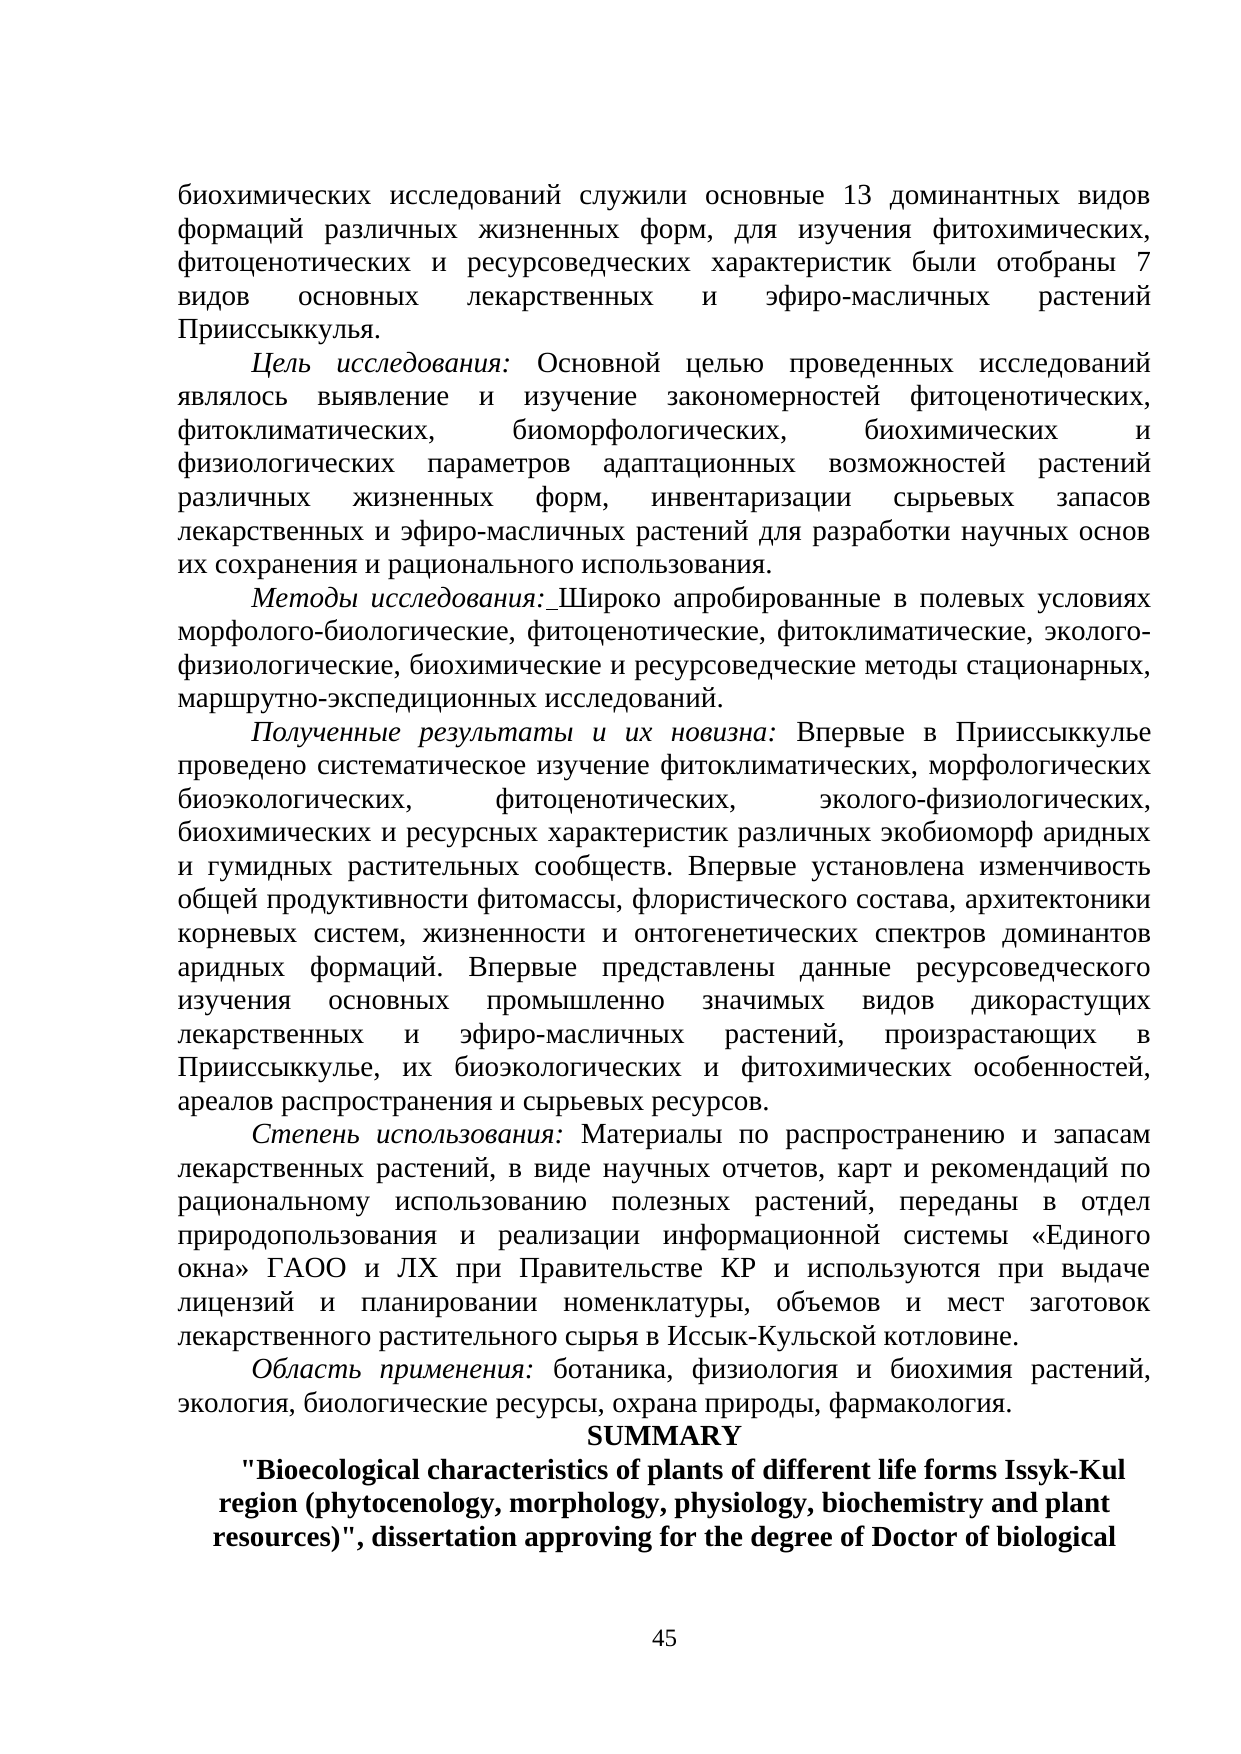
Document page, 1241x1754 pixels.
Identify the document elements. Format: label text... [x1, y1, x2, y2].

text SUMMARY [177, 1418, 1152, 1452]
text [177, 177, 1152, 345]
text Область применения: ботаника, физиология и биохимия растений, экология, биологические ресурсы, охрана природы, фармакология. [177, 1351, 1152, 1418]
text Цель исследования: Основной целью проведенных исследований являлось выявление и изучение закономерностей фитоценотических, фитоклиматических, биоморфологических, биохимических и физиологических параметров адаптационных возможностей растений различных жизненных форм, инвентаризации сырьевых запасов лекарственных и эфиро-масличных растений для разработки научных основ их сохранения и рационального использования. [177, 345, 1152, 580]
text Степень использования: Материалы по распространению и запасам лекарственных растений, в виде научных отчетов, карт и рекомендаций по рациональному использованию полезных растений, переданы в отдел природопользования и реализации информационной системы «Единого окна» ГАОО и ЛХ при Правительстве КР и используются при выдаче лицензий и планировании номенклатуры, объемов и мест заготовок лекарственного растительного сырья в Иссык-Кульской котловине. [177, 1116, 1152, 1351]
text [177, 1452, 1152, 1552]
text Методы исследования: Широко апробированные в полевых условиях морфолого-биологические, фитоценотические, фитоклиматические, эколого-физиологические, биохимические и ресурсоведческие методы стационарных, маршрутно-экспедиционных исследований. [177, 580, 1152, 714]
text Полученные результаты и их новизна: Впервые в Прииссыккулье проведено систематическое изучение фитоклиматических, морфологических биоэкологических, фитоценотических, эколого-физиологических, биохимических и ресурсных характеристик различных экобиоморф аридных и гумидных растительных сообществ. Впервые установлена изменчивость общей продуктивности фитомассы, флористического состава, архитектоники корневых систем, жизненности и онтогенетических спектров доминантов аридных формаций. Впервые представлены данные ресурсоведческого изучения основных промышленно значимых видов дикорастущих лекарственных и эфиро-масличных растений, произрастающих в Прииссыккулье, их биоэкологических и фитохимических особенностей, ареалов распространения и сырьевых ресурсов. [177, 714, 1152, 1116]
